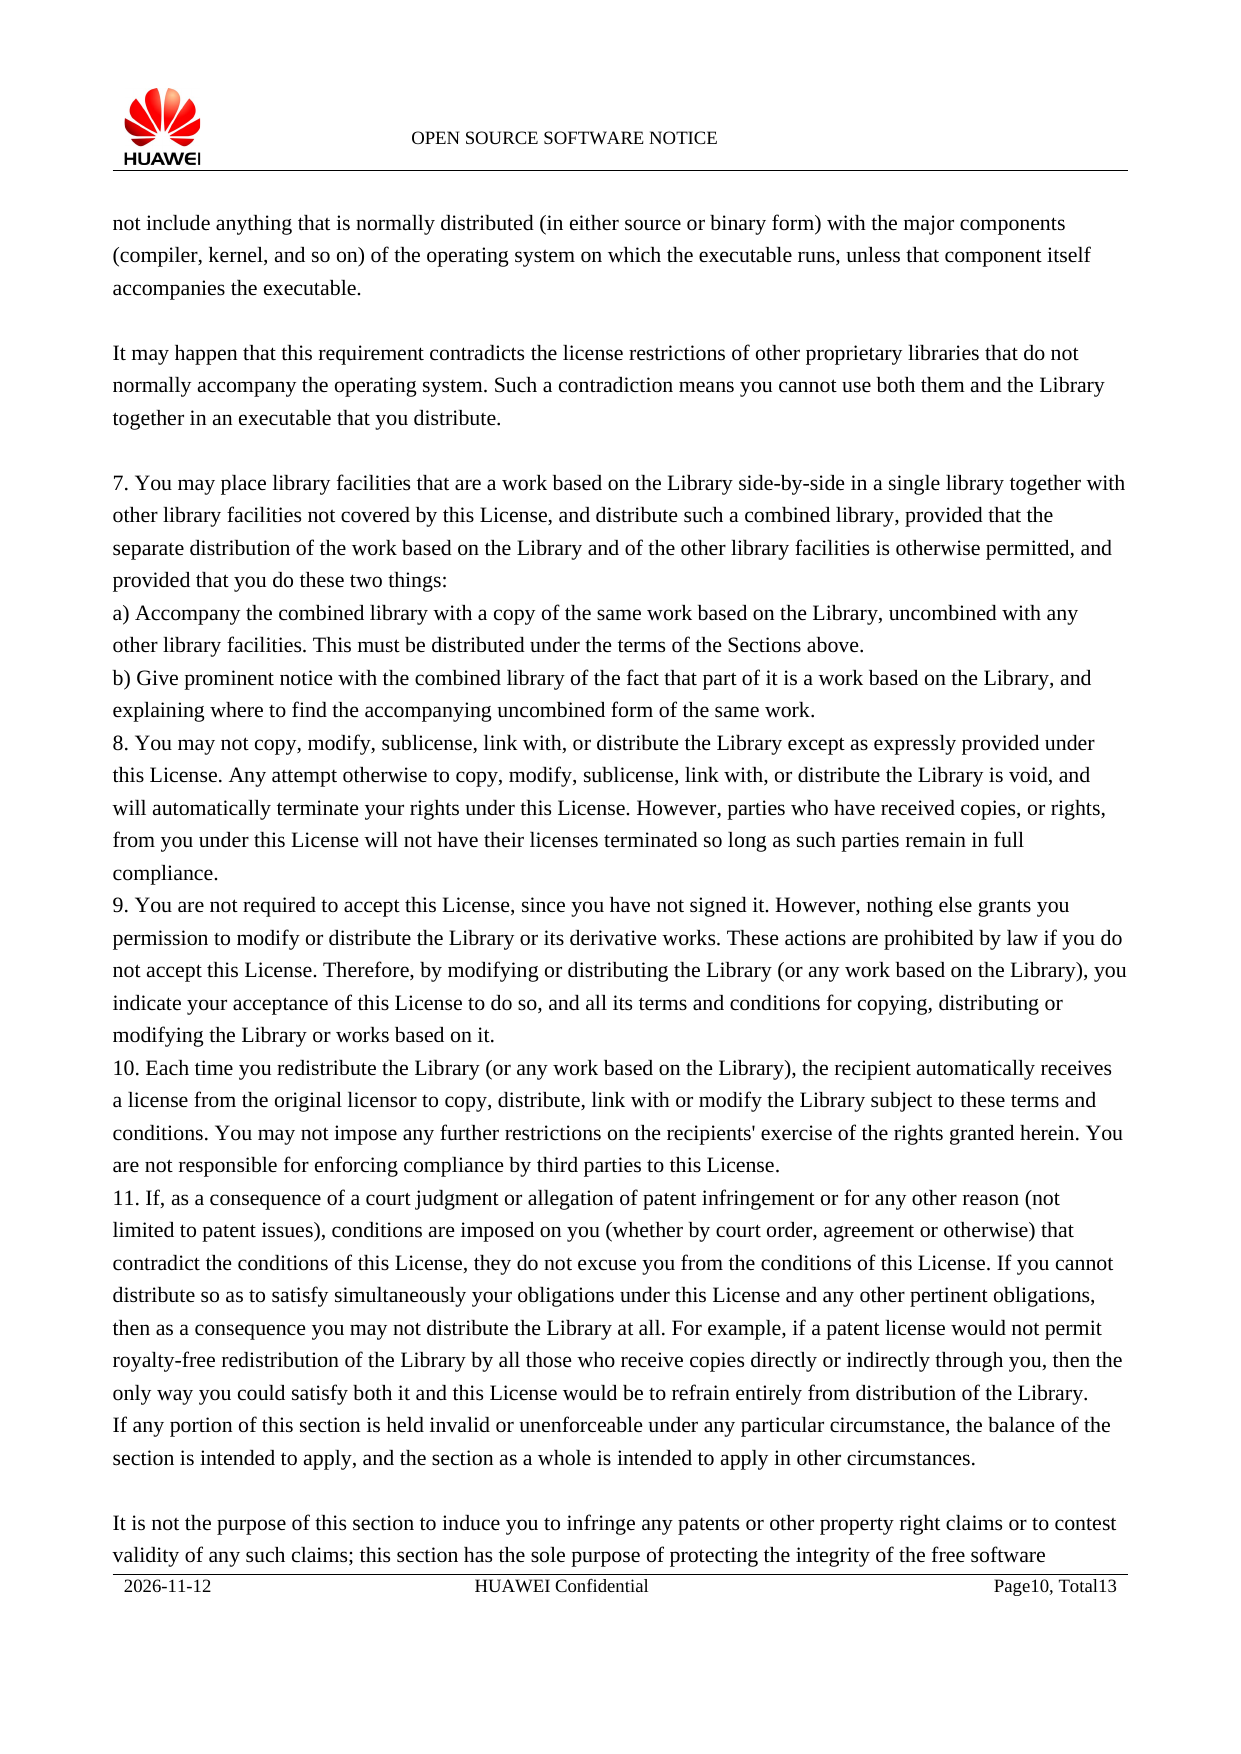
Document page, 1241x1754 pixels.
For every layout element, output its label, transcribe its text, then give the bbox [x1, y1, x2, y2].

picture [124, 88, 201, 165]
